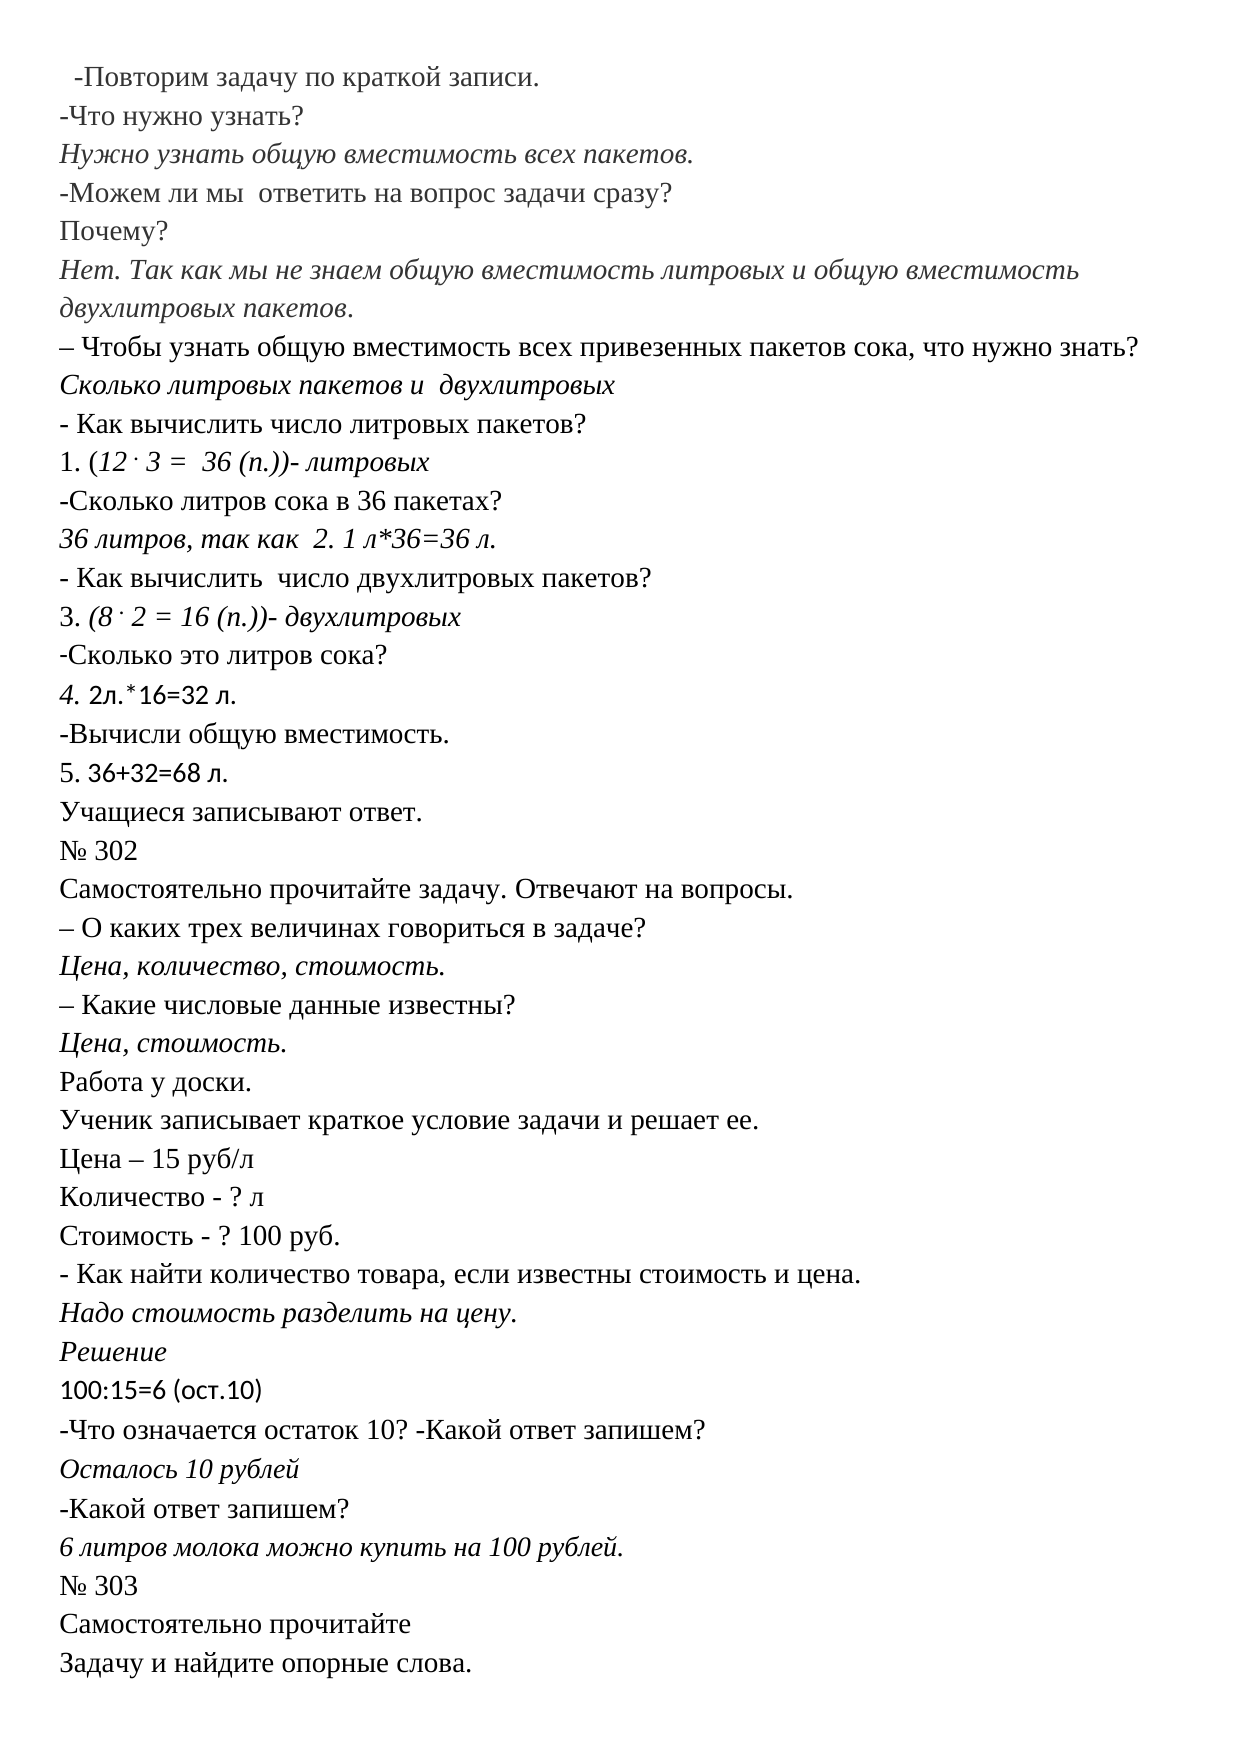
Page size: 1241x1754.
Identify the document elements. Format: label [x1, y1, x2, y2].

text [59, 59, 1181, 1678]
